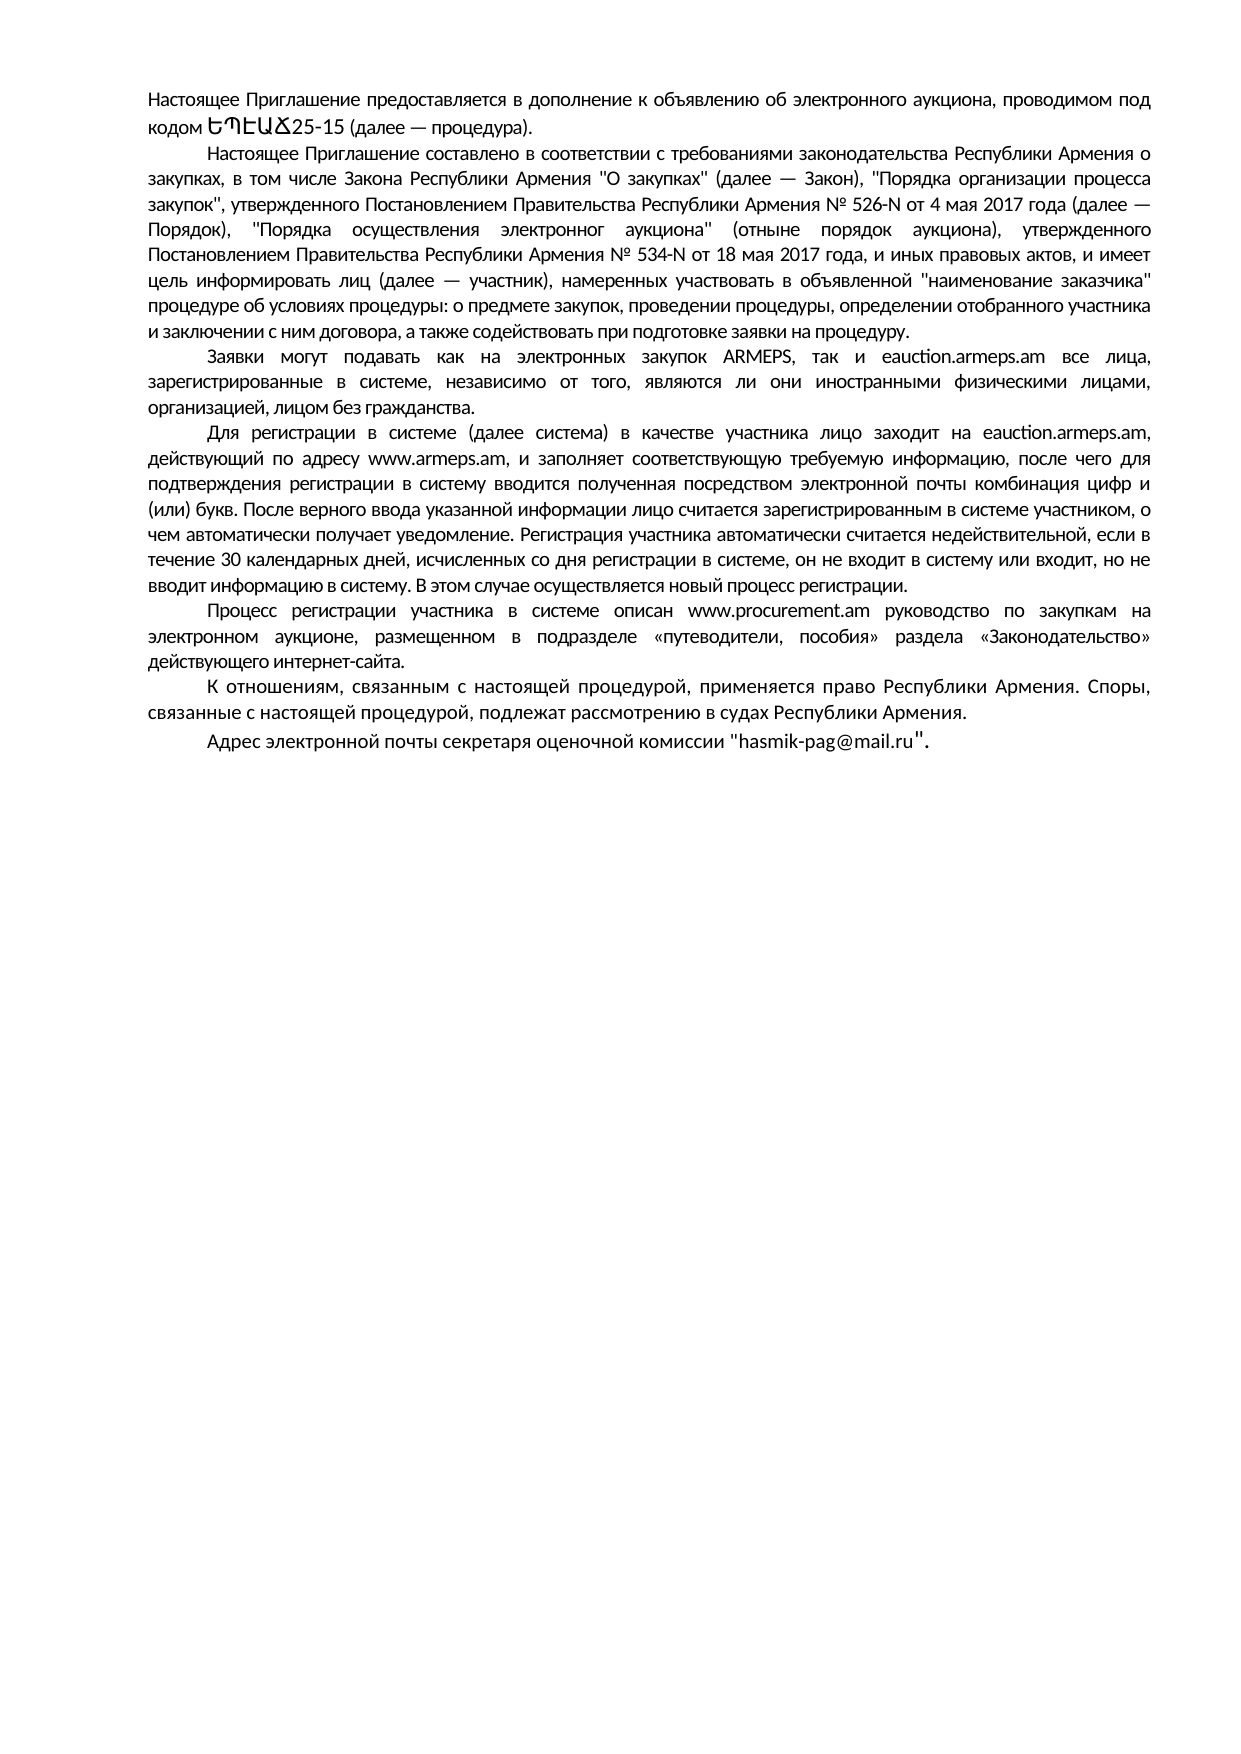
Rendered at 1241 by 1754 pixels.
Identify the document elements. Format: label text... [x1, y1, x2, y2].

text Процесс регистрации участника в системе описан www.procurement.am руководство по закупкам на электронном аукционе, размещенном в подразделе «путеводители, пособия» раздела «Законодательство» действующего интернет-сайта. [148, 597, 1152, 674]
text К отношениям, связанным с настоящей процедурой, применяется право Республики Армения. Споры, связанные с настоящей процедурой, подлежат рассмотрению в судах Республики Армения. [148, 674, 1152, 724]
text Настоящее Приглашение составлено в соответствии с требованиями законодательства Республики Армения о закупках, в том числе Закона Республики Армения "О закупках" (далее — Закон), "Порядка организации процесса закупок", утвержденного Постановлением Правительства Республики Армения № 526-N от 4 мая 2017 года (далее — Порядок), "Порядка осуществления электронног аукциона" (отныне порядок аукциона), утвержденного Постановлением Правительства Республики Армения № 534-N от 18 мая 2017 года, и иных правовых актов, и имеет цель информировать лиц (далее — участник), намеренных участвовать в объявленной "наименование заказчика" процедуре об условиях процедуры: о предмете закупок, проведении процедуры, определении отобранного участника и заключении с ним договора, а также содействовать при подготовке заявки на процедуру. [148, 140, 1152, 343]
text Адрес электронной почты секретаря оценочной комиссии "hasmik-pag@mail.ru". [148, 724, 1152, 755]
text Настоящее Приглашение предоставляется в дополнение к объявлению об электронного аукциона, проводимом под кодом ԵՊԷԱՃ25-15 (далее — процедура). [148, 86, 1152, 140]
text Для регистрации в системе (далее система) в качестве участника лицо заходит на eauction.armeps.am, действующий по адресу www.armeps.am, и заполняет соответствующую требуемую информацию, после чего для подтверждения регистрации в систему вводится полученная посредством электронной почты комбинация цифр и (или) букв. После верного ввода указанной информации лицо считается зарегистрированным в системе участником, о чем автоматически получает уведомление. Регистрация участника автоматически считается недействительной, если в течение 30 календарных дней, исчисленных со дня регистрации в системе, он не входит в систему или входит, но не вводит информацию в систему. В этом случае осуществляется новый процесс регистрации. [148, 419, 1152, 597]
text Заявки могут подавать как на электронных закупок ARMEPS, так и eauction.armeps.am все лица, зарегистрированные в системе, независимо от того, являются ли они иностранными физическими лицами, организацией, лицом без гражданства. [148, 343, 1152, 419]
